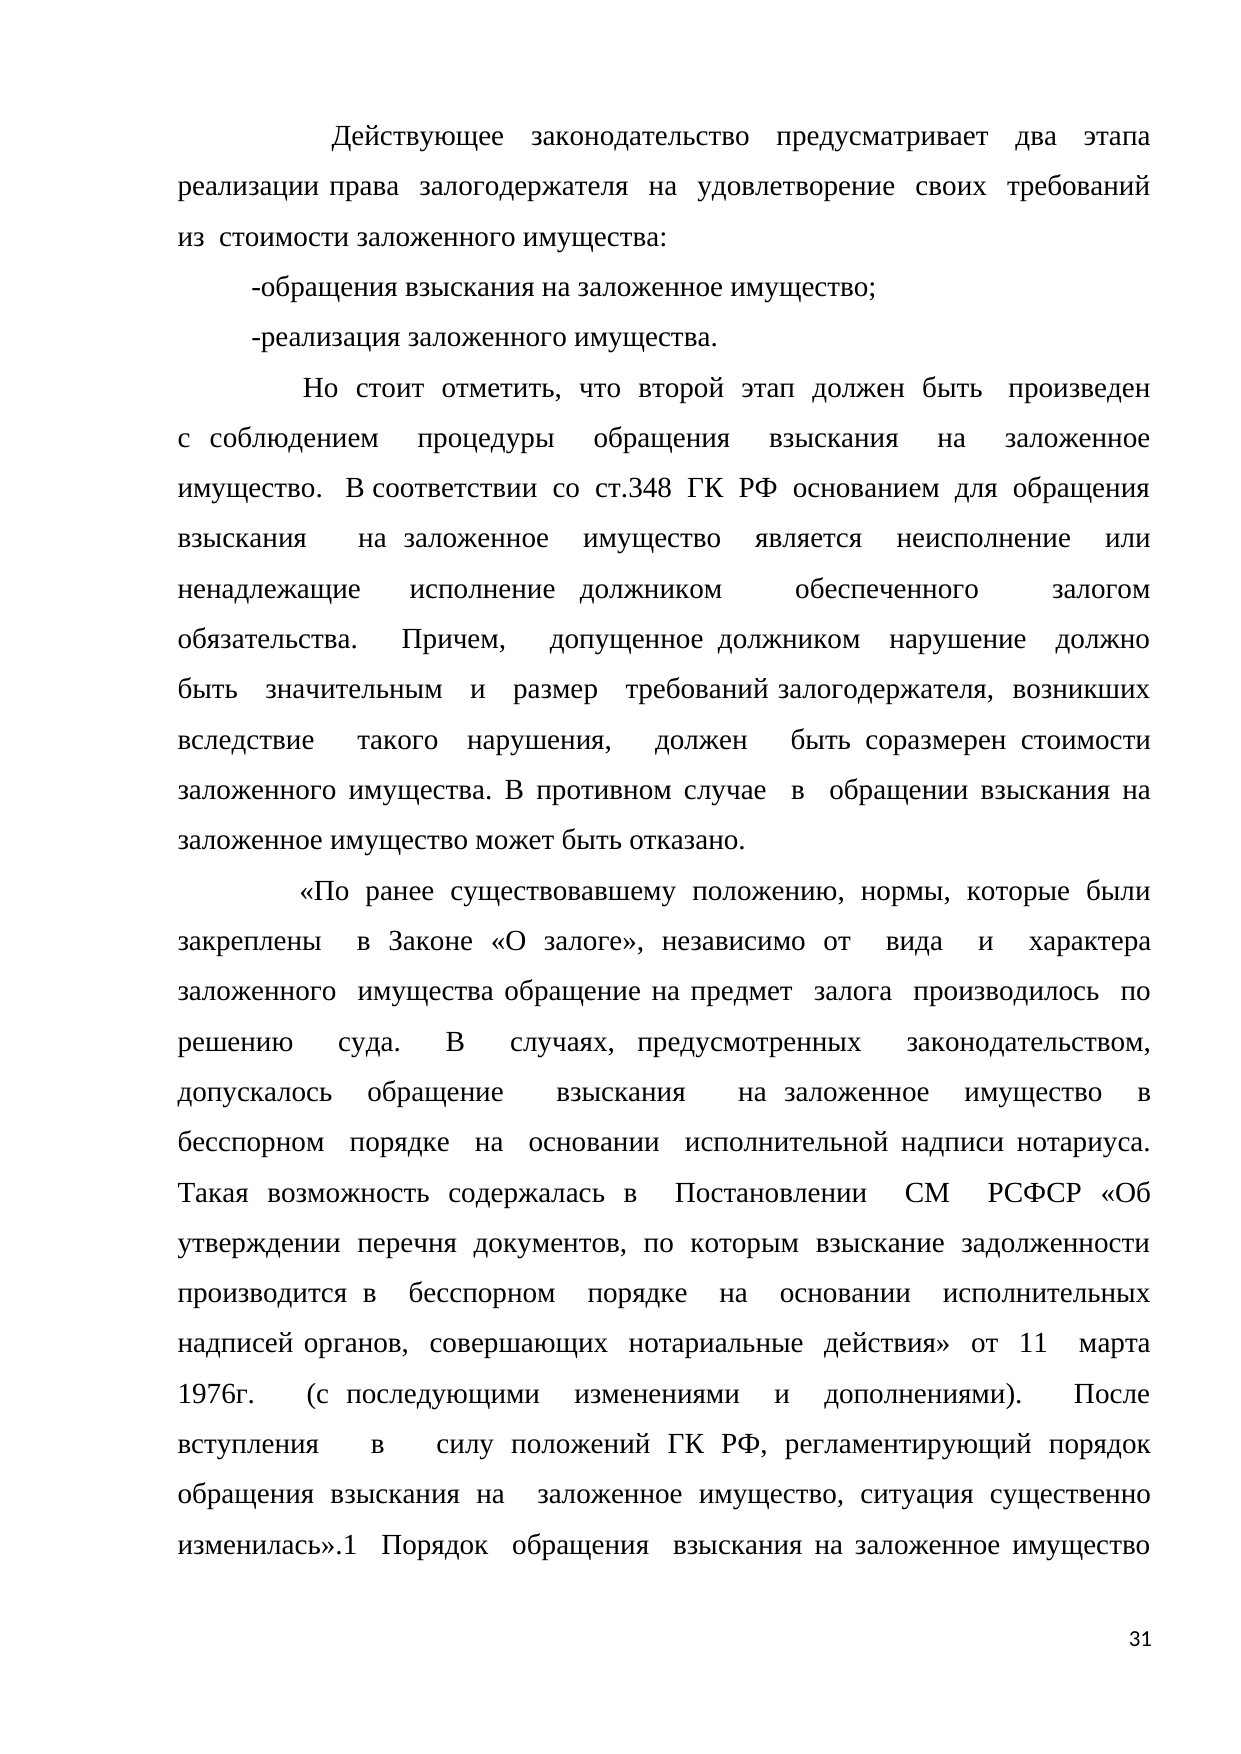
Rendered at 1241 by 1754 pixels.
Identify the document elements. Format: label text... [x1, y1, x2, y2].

text Но стоит отметить, что второй этап должен быть произведен с соблюдением процедуры обращения взыскания на заложенное имущество. В соответствии со ст.348 ГК РФ основанием для обращения взыскания на заложенное имущество является неисполнение или ненадлежащие исполнение должником обеспеченного залогом обязательства. Причем, допущенное должником нарушение должно быть значительным и размер требований залогодержателя, возникших вследствие такого нарушения, должен быть соразмерен стоимости заложенного имущества. В противном случае в обращении взыскания на заложенное имущество может быть отказано. [177, 370, 1152, 856]
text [177, 873, 1152, 1560]
text Действующее законодательство предусматривает два этапа реализации права залогодержателя на удовлетворение своих требований из стоимости заложенного имущества: [177, 118, 1152, 252]
text -обращения взыскания на заложенное имущество; [177, 269, 1152, 303]
text -реализация заложенного имущества. [177, 319, 1152, 353]
